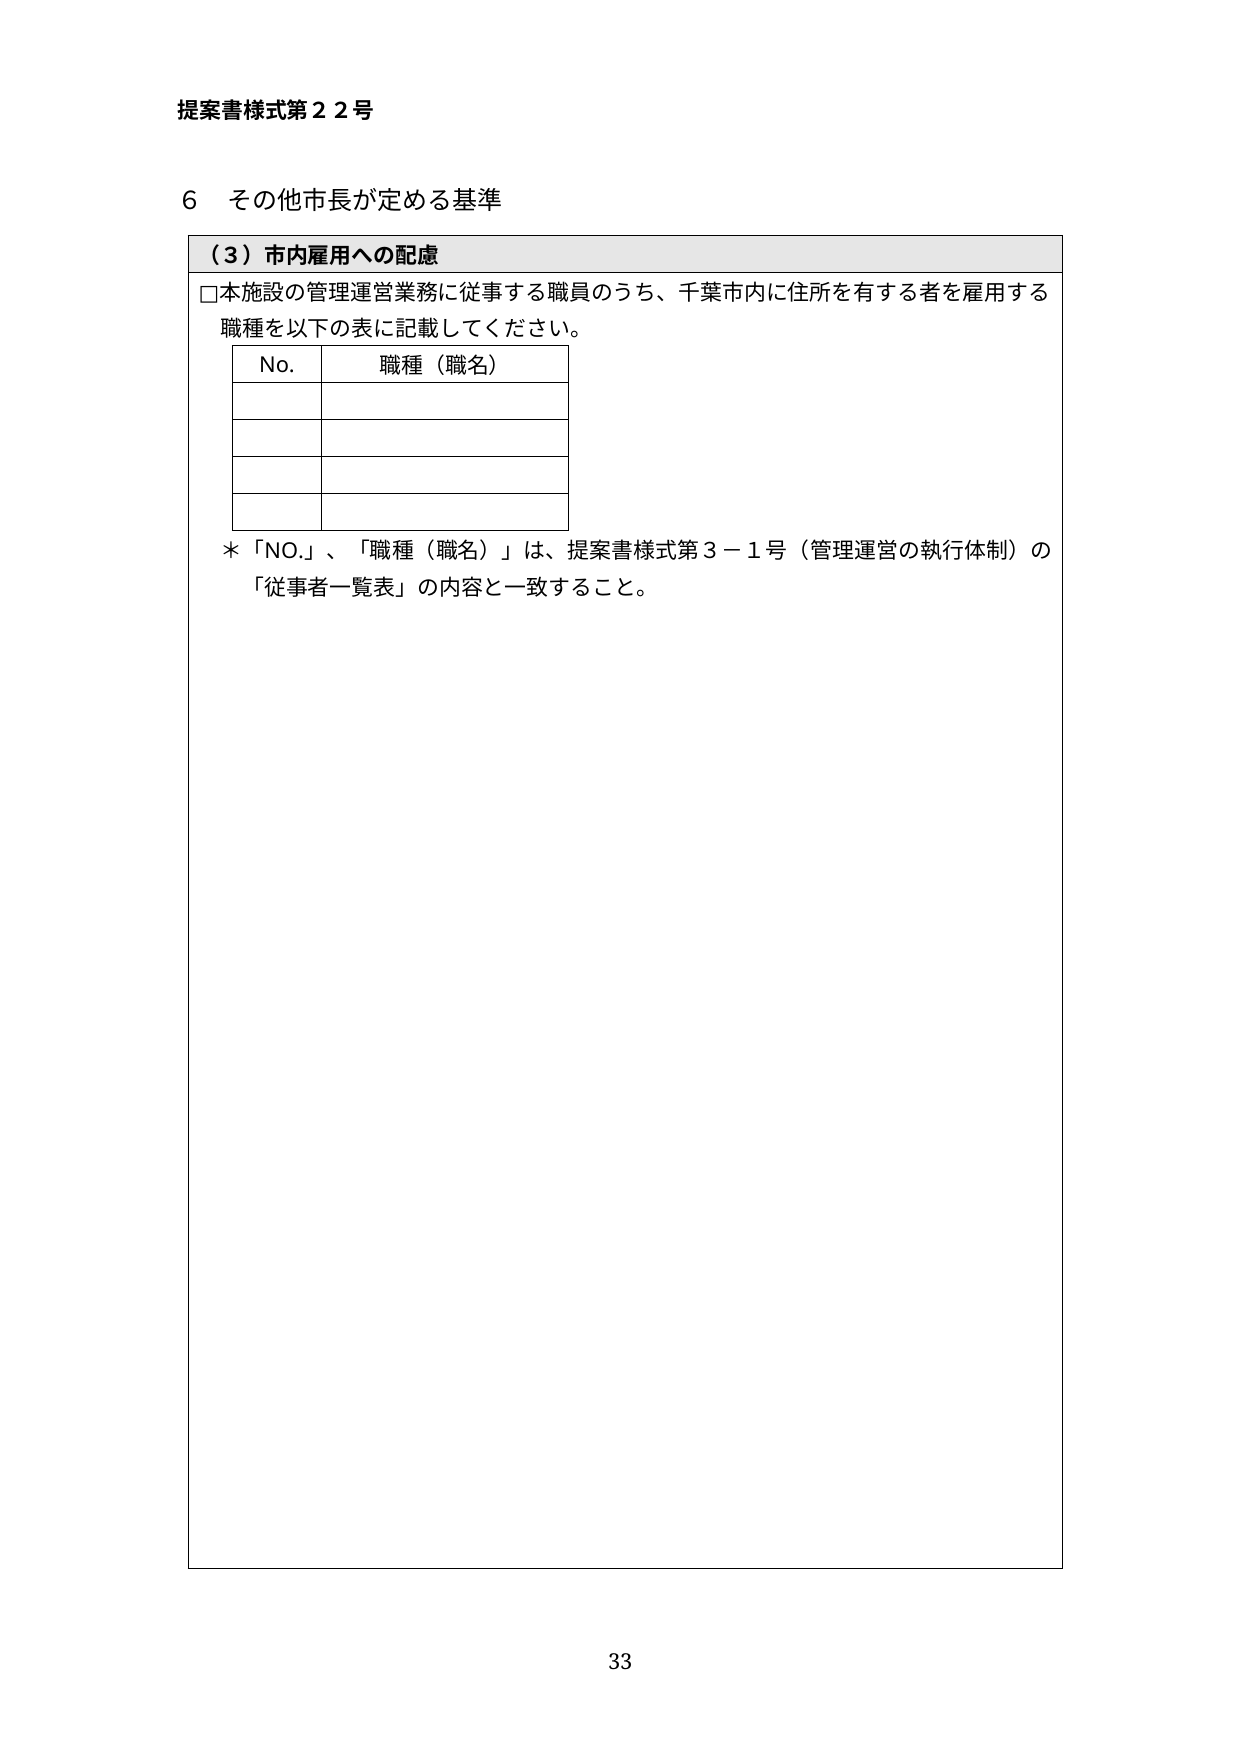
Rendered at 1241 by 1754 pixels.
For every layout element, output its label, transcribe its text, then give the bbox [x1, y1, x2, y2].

text ６ その他市長が定める基準 [177, 163, 1063, 235]
table_header （３）市内雇用への配慮 [189, 236, 1062, 272]
table_cell □本施設の管理運営業務に従事する職員のうち、千葉市内に住所を有する者を雇用する職種を以下の表に記載してください。 ＊「NO.」、「職種（職名）」は、提案書様式第３－１号（管理運営の執行体制）の「従事者一覧表」の内容と一致すること。 [189, 273, 1062, 1568]
subtitle 提案書様式第２２号 [177, 91, 1063, 127]
